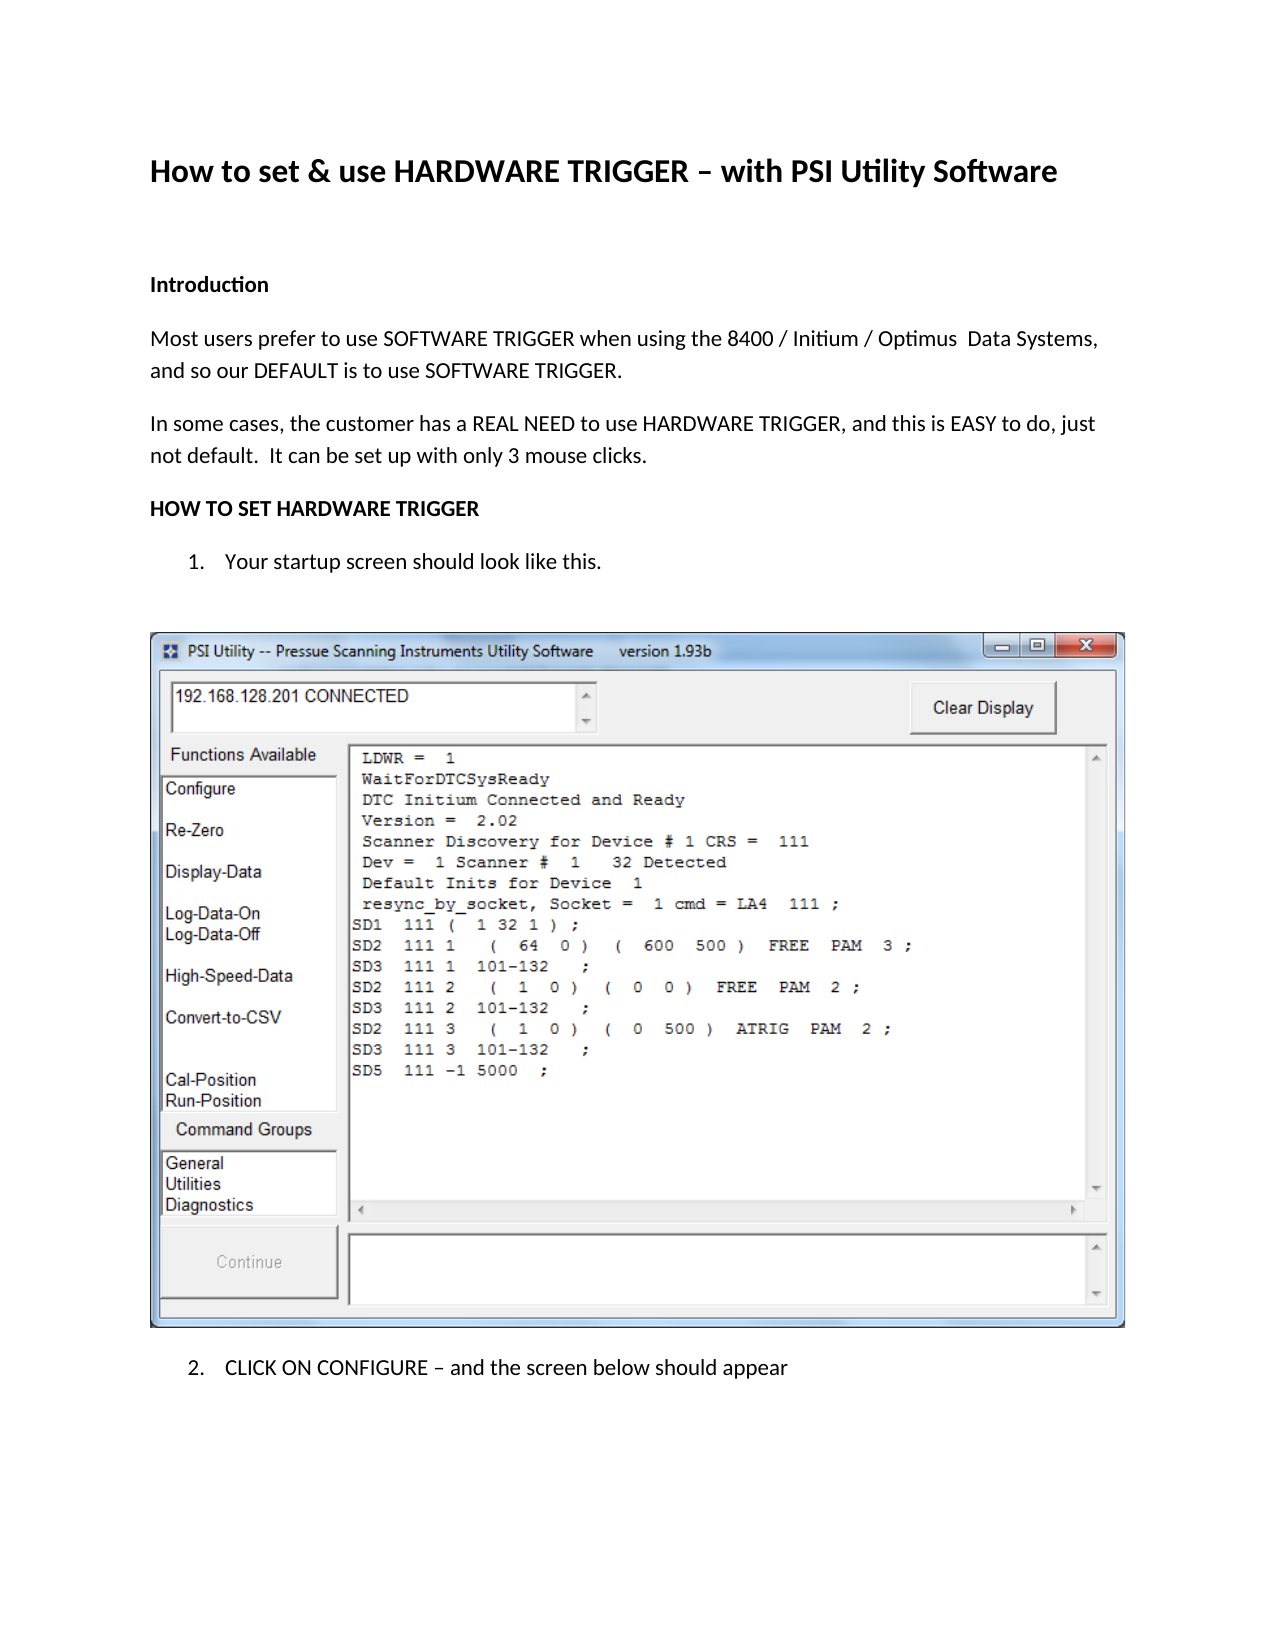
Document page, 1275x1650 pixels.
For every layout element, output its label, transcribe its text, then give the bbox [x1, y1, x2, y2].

list Your startup screen should look like this. [187, 547, 1125, 575]
text In some cases, the customer has a REAL NEED to use HARDWARE TRIGGER, and this is EASY to do, just not default. It can be set up with only 3 mouse clicks. [150, 409, 1125, 469]
text Introduction [150, 271, 1125, 299]
text Most users prefer to use SOFTWARE TRIGGER when using the 8400 / Initium / Optimus Data Systems, and so our DEFAULT is to use SOFTWARE TRIGGER. [150, 324, 1125, 384]
list CLICK ON CONFIGURE – and the screen below should appear [187, 1353, 1125, 1381]
text How to set & use HARDWARE TRIGGER – with PSI Utility Software [150, 150, 1125, 191]
picture [150, 632, 1125, 1328]
text HOW TO SET HARDWARE TRIGGER [150, 494, 1125, 522]
